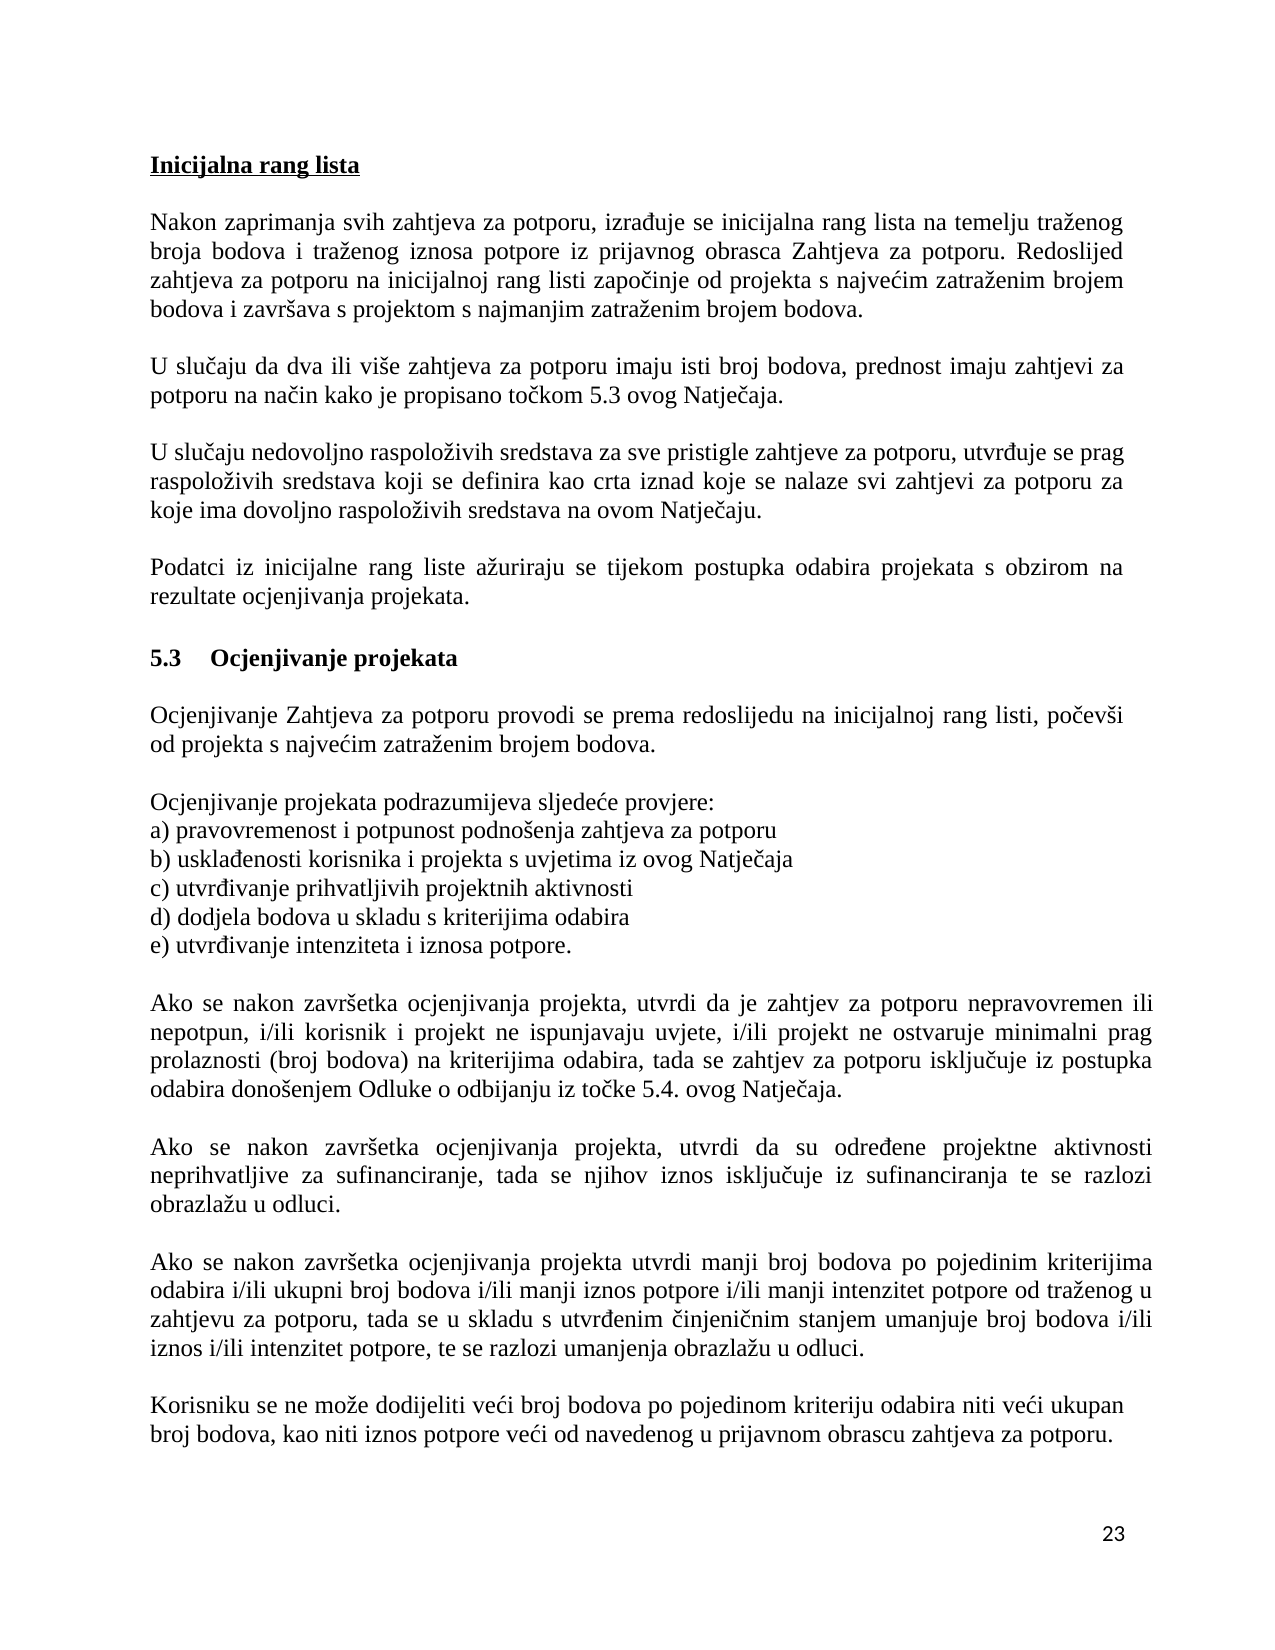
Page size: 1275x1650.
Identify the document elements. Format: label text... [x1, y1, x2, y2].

text U slučaju da dva ili više zahtjeva za potporu imaju isti broj bodova, prednost imaju zahtjevi za potporu na način kako je propisano točkom 5.3 ovog Natječaja. [150, 351, 1125, 409]
text a) pravovremenost i potpunost podnošenja zahtjeva za potporu [150, 815, 1154, 844]
text Podatci iz inicijalne rang liste ažuriraju se tijekom postupka odabira projekata s obzirom na rezultate ocjenjivanja projekata. [150, 552, 1125, 610]
text d) dodjela bodova u skladu s kriterijima odabira [150, 902, 1154, 930]
text Korisniku se ne može dodijeliti veći broj bodova po pojedinom kriteriju odabira niti veći ukupan broj bodova, kao niti iznos potpore veći od navedenog u prijavnom obrascu zahtjeva za potporu. [150, 1390, 1125, 1448]
text b) usklađenosti korisnika i projekta s uvjetima iz ovog Natječaja [150, 844, 1154, 873]
text U slučaju nedovoljno raspoloživih sredstava za sve pristigle zahtjeve za potporu, utvrđuje se prag raspoloživih sredstava koji se definira kao crta iznad koje se nalaze svi zahtjevi za potporu za koje ima dovoljno raspoloživih sredstava na ovom Natječaju. [150, 437, 1125, 524]
text Ako se nakon završetka ocjenjivanja projekta utvrdi manji broj bodova po pojedinim kriterijima odabira i/ili ukupni broj bodova i/ili manji iznos potpore i/ili manji intenzitet potpore od traženog u zahtjevu za potporu, tada se u skladu s utvrđenim činjeničnim stanjem umanjuje broj bodova i/ili iznos i/ili intenzitet potpore, te se razlozi umanjenja obrazlažu u odluci. [150, 1247, 1154, 1362]
text Ako se nakon završetka ocjenjivanja projekta, utvrdi da su određene projektne aktivnosti neprihvatljive za sufinanciranje, tada se njihov iznos isključuje iz sufinanciranja te se razlozi obrazlažu u odluci. [150, 1132, 1154, 1218]
text e) utvrđivanje intenziteta i iznosa potpore. [150, 930, 1154, 959]
text Inicijalna rang lista [150, 150, 1125, 179]
text c) utvrđivanje prihvatljivih projektnih aktivnosti [150, 873, 1154, 902]
text Ocjenjivanje projekata podrazumijeva sljedeće provjere: [150, 787, 1125, 815]
text Nakon zaprimanja svih zahtjeva za potporu, izrađuje se inicijalna rang lista na temelju traženog broja bodova i traženog iznosa potpore iz prijavnog obrasca Zahtjeva za potporu. Redoslijed zahtjeva za potporu na inicijalnoj rang listi započinje od projekta s najvećim zatraženim brojem bodova i završava s projektom s najmanjim zatraženim brojem bodova. [150, 207, 1125, 322]
subtitle Ocjenjivanje projekata [150, 643, 1125, 672]
list Ocjenjivanje Zahtjeva za potporu provodi se prema redoslijedu na inicijalnoj rang listi, počevši od projekta s najvećim zatraženim brojem bodova. [150, 700, 1125, 758]
text Ako se nakon završetka ocjenjivanja projekta, utvrdi da je zahtjev za potporu nepravovremen ili nepotpun, i/ili korisnik i projekt ne ispunjavaju uvjete, i/ili projekt ne ostvaruje minimalni prag prolaznosti (broj bodova) na kriterijima odabira, tada se zahtjev za potporu isključuje iz postupka odabira donošenjem Odluke o odbijanju iz točke 5.4. ovog Natječaja. [150, 988, 1154, 1103]
